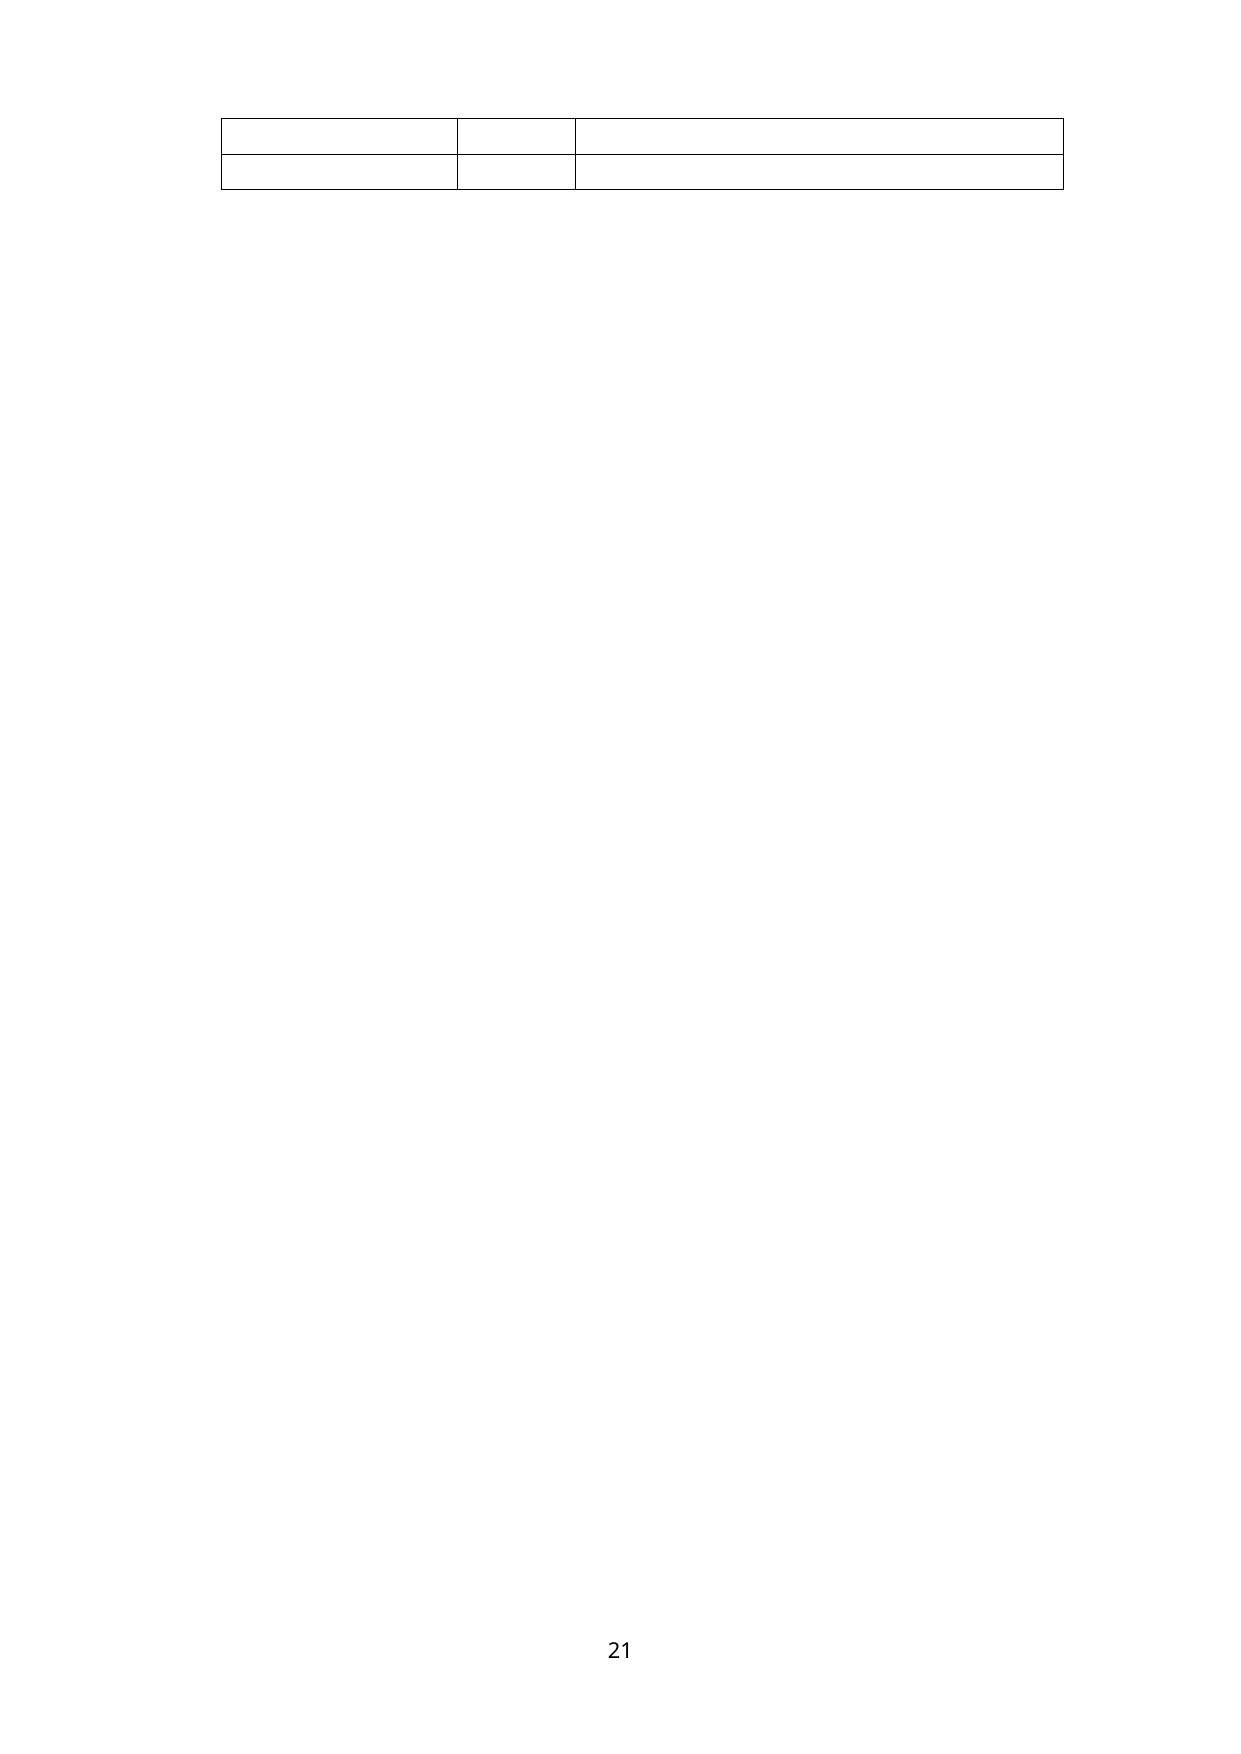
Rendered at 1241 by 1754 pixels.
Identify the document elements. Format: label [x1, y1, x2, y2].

table_cell [458, 155, 575, 189]
table_cell [576, 119, 1063, 153]
table_cell [458, 119, 575, 153]
table_cell [576, 155, 1063, 189]
table_cell [222, 119, 457, 153]
table_cell [222, 155, 457, 189]
